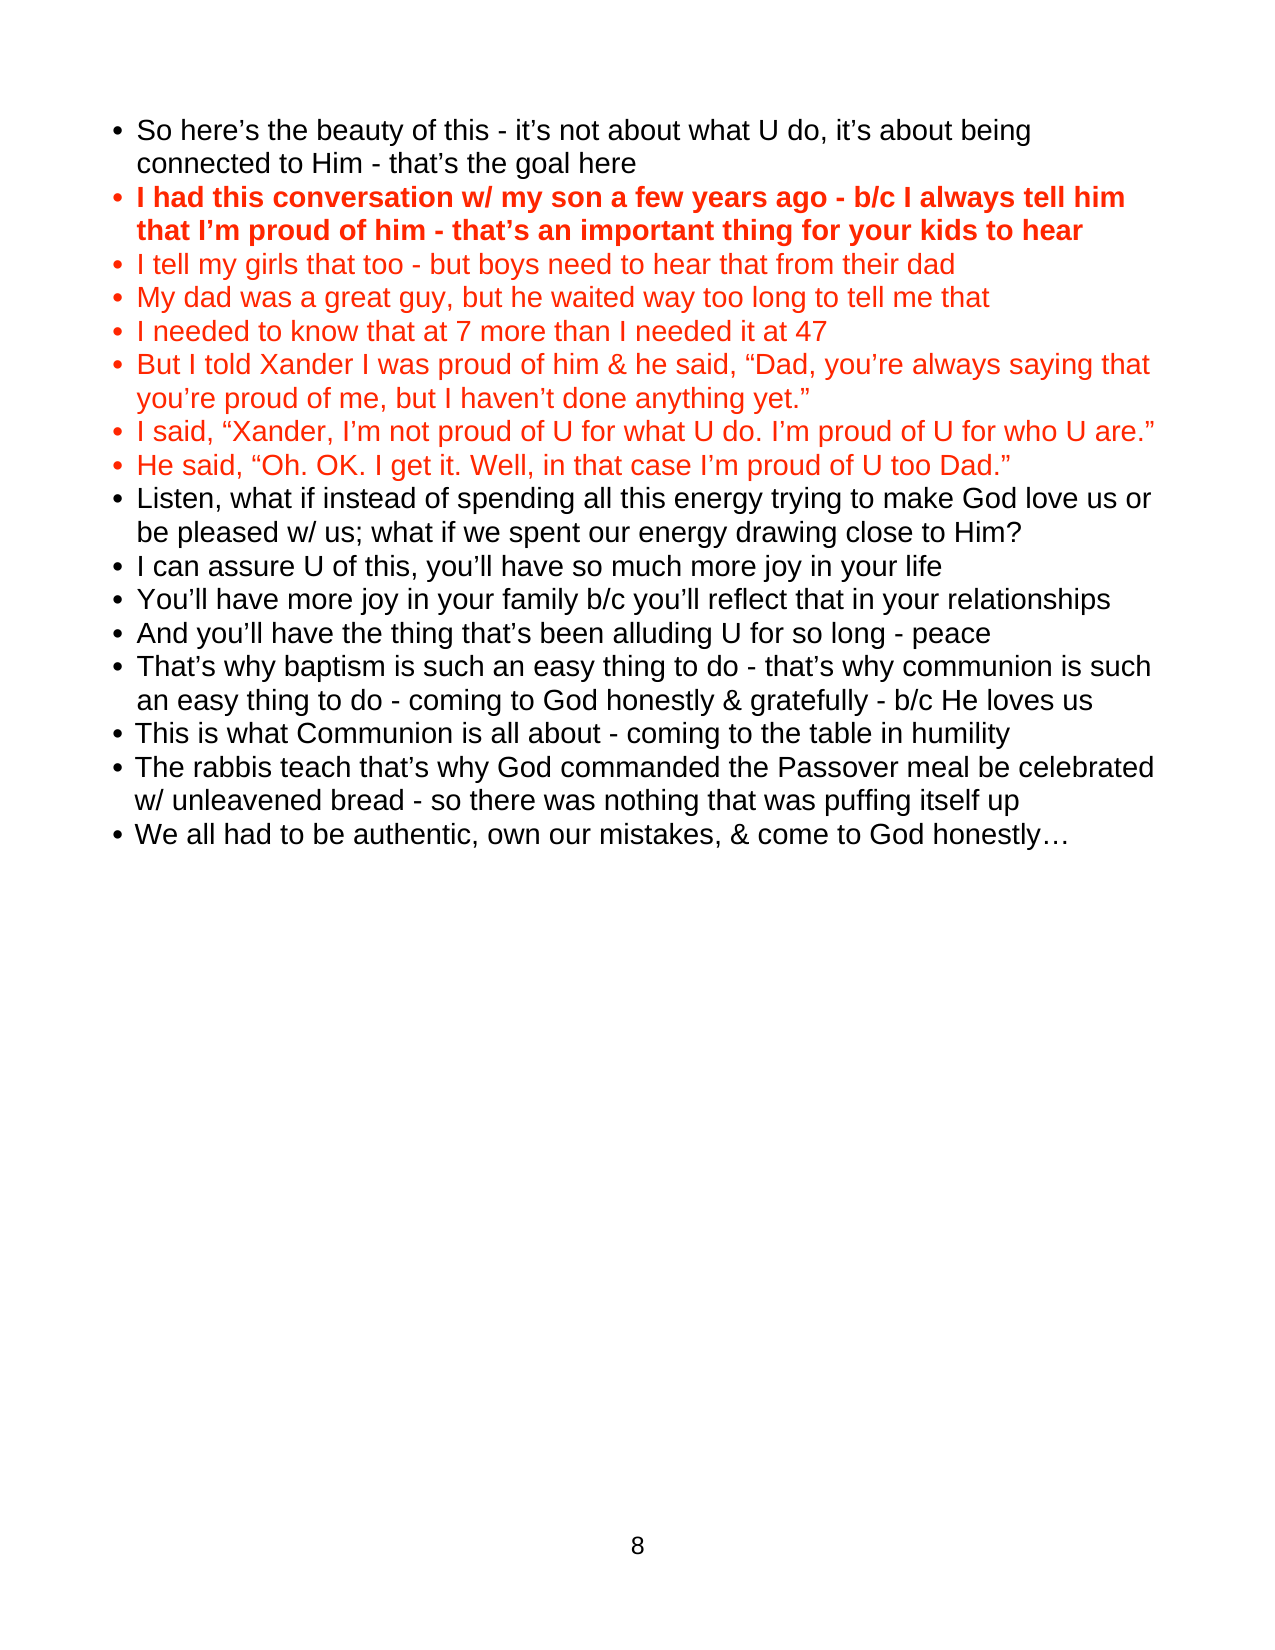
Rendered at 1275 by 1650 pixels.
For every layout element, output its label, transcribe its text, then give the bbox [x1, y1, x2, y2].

list But I told Xander I was proud of him & he said, “Dad, you’re always saying that you’re proud of me, but I haven’t done anything yet.” [112, 347, 1162, 414]
list I had this conversation w/ my son a few years ago - b/c I always tell him that I’m proud of him - that’s an important thing for your kids to hear [112, 179, 1162, 247]
list I can assure U of this, you’ll have so much more joy in your life [112, 548, 1162, 582]
list I needed to know that at 7 more than I needed it at 47 [112, 314, 1162, 347]
list The rabbis teach that’s why God commanded the Passover meal be celebrated w/ unleavened bread - so there was nothing that was puffing itself up [112, 750, 1162, 817]
list I tell my girls that too - but boys need to hear that from their dad [112, 247, 1162, 280]
list My dad was a great guy, but he waited way too long to tell me that [112, 280, 1162, 314]
list We all had to be authentic, own our mistakes, & come to God honestly… [112, 817, 1162, 850]
list And you’ll have the thing that’s been alluding U for so long - peace [112, 616, 1162, 649]
list You’ll have more joy in your family b/c you’ll reflect that in your relationships [112, 582, 1162, 616]
list So here’s the beauty of this - it’s not about what U do, it’s about being connected to Him - that’s the goal here [112, 112, 1162, 179]
list He said, “Oh. OK. I get it. Well, in that case I’m proud of U too Dad.” [112, 448, 1162, 481]
list Listen, what if instead of spending all this energy trying to make God love us or be pleased w/ us; what if we spent our energy drawing close to Him? [112, 481, 1162, 548]
list I said, “Xander, I’m not proud of U for what U do. I’m proud of U for who U are.” [112, 414, 1162, 448]
list This is what Communion is all about - coming to the table in humility [112, 716, 1162, 750]
list That’s why baptism is such an easy thing to do - that’s why communion is such an easy thing to do - coming to God honestly & gratefully - b/c He loves us [112, 649, 1162, 716]
